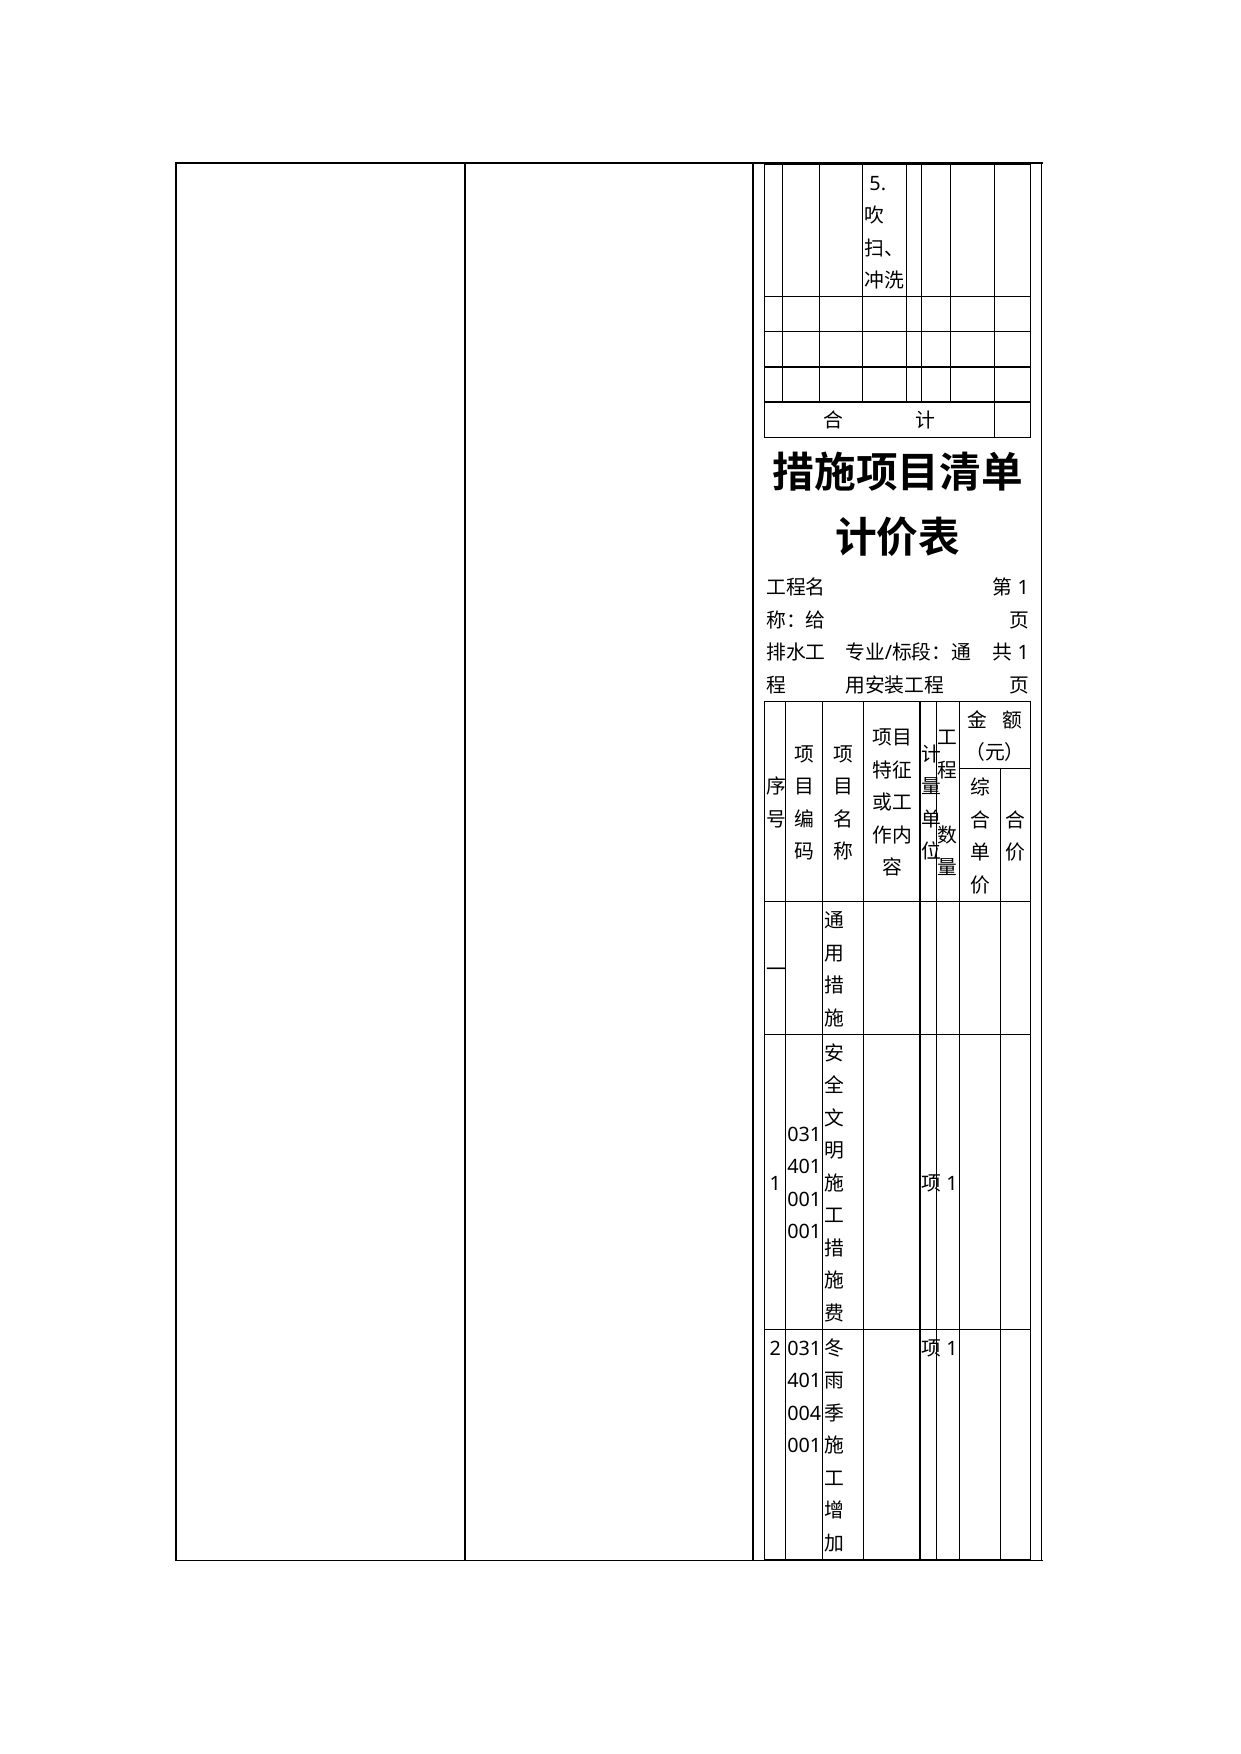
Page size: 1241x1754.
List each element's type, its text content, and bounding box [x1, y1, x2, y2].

table_cell 1 [177, 164, 464, 1560]
table_cell [466, 164, 752, 1560]
